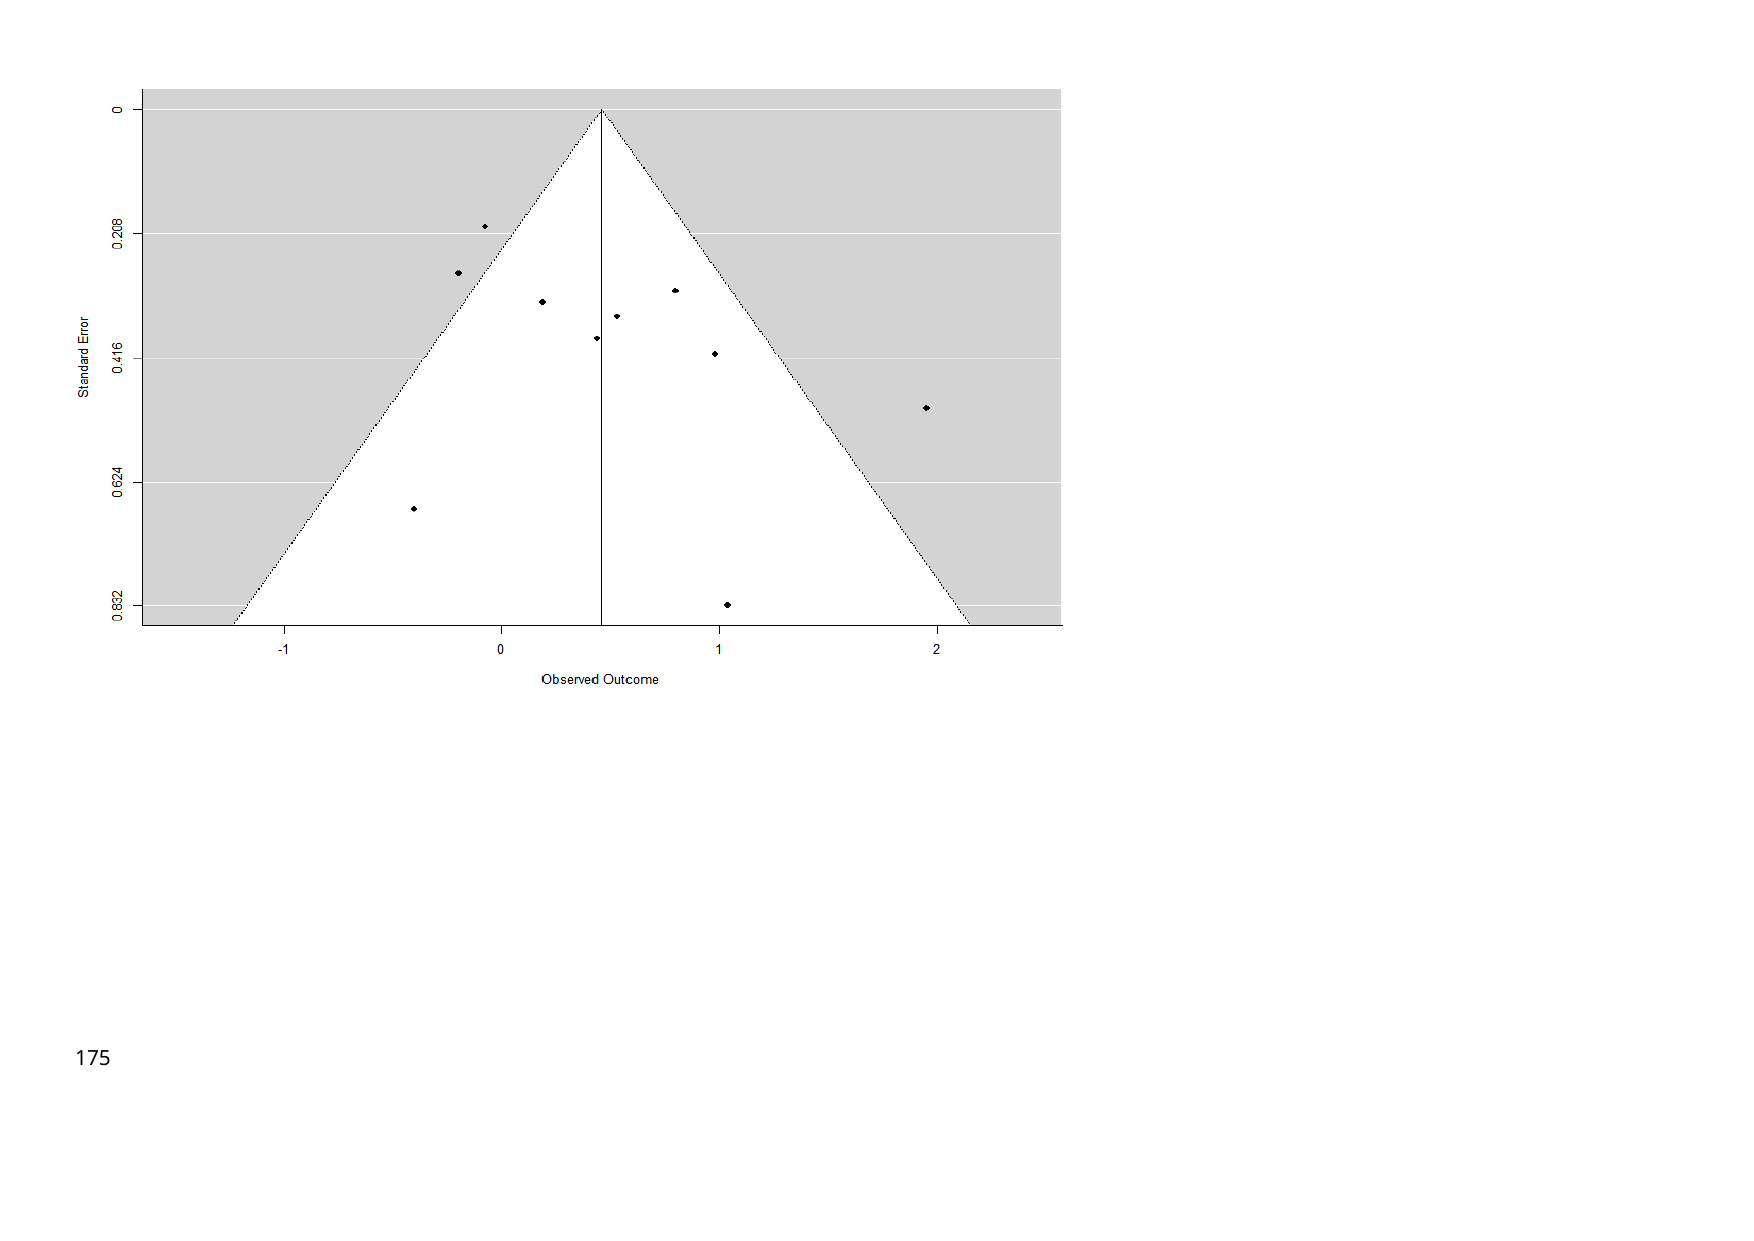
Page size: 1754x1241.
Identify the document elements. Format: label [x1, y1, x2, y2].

picture [75, 75, 1096, 686]
